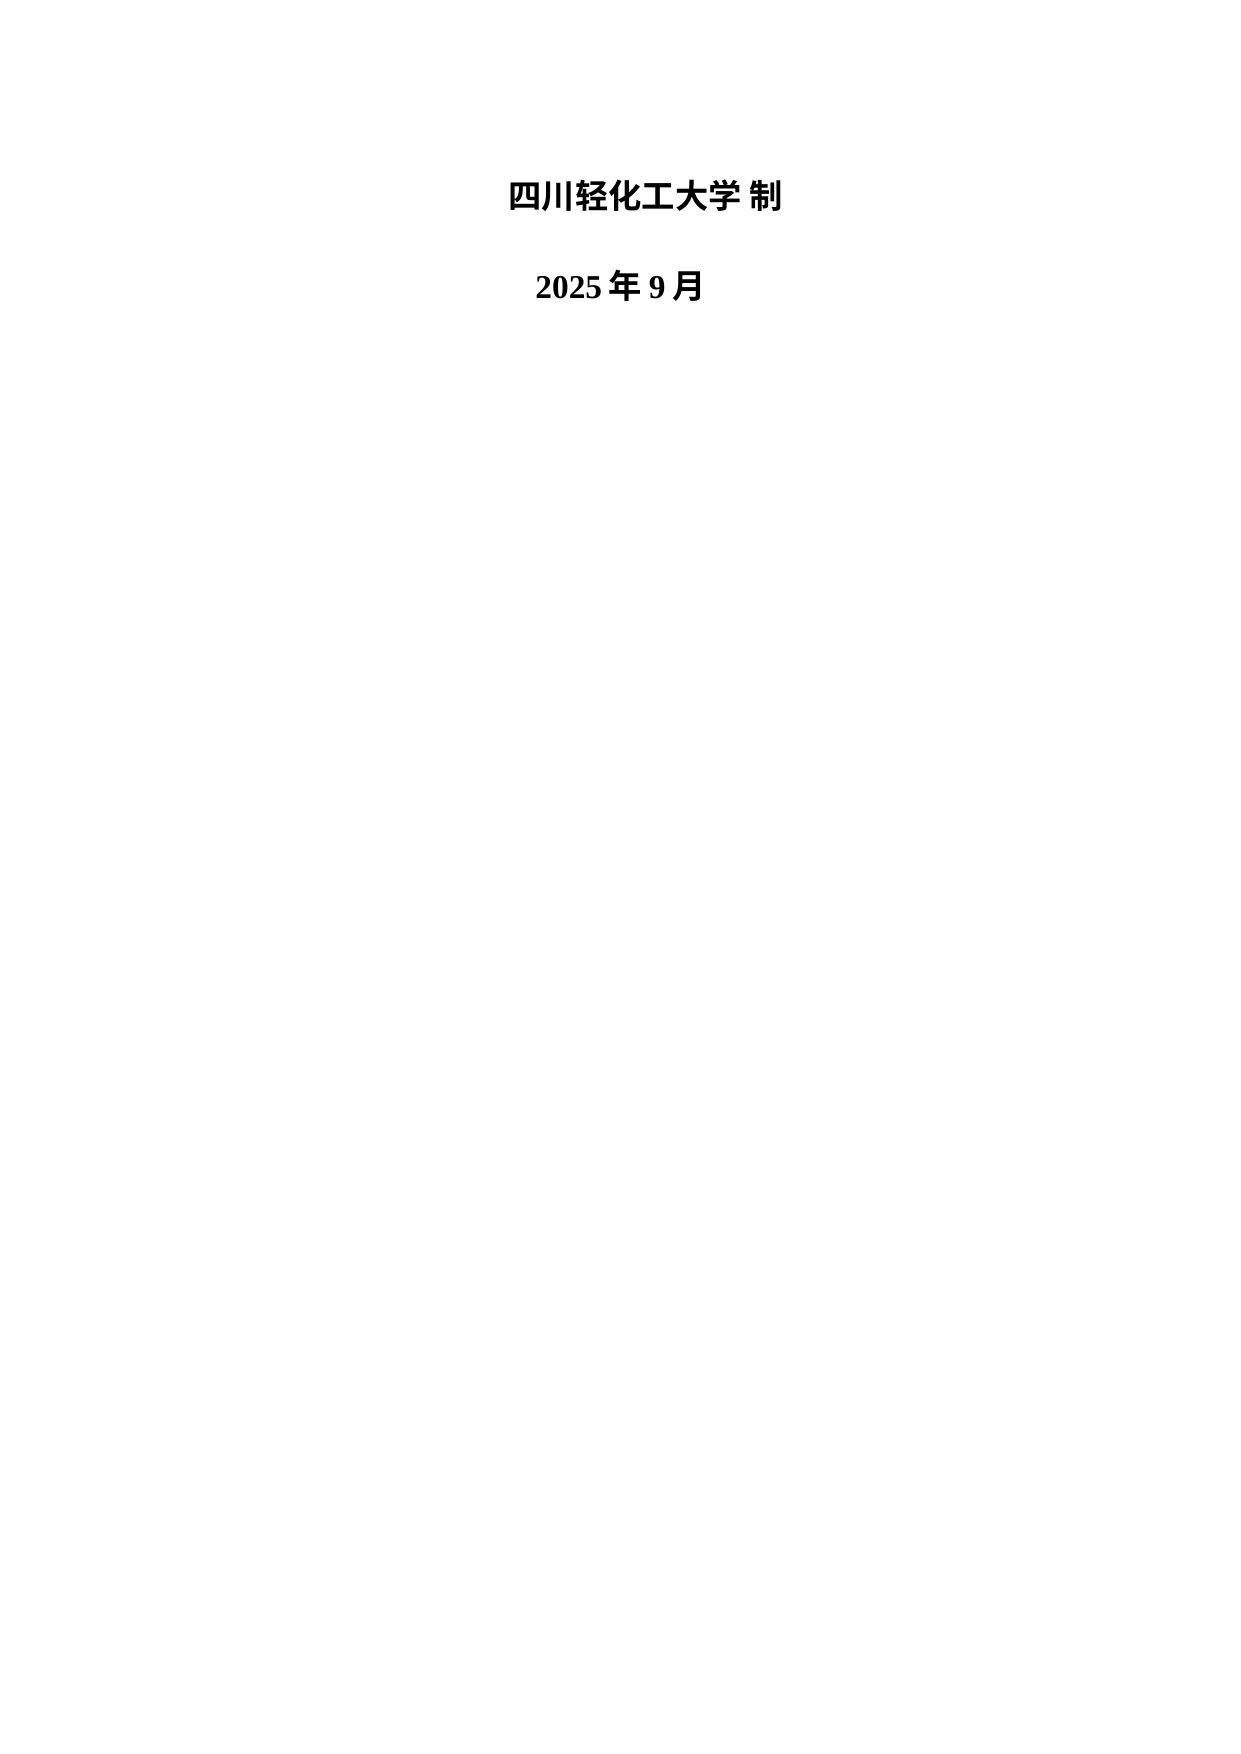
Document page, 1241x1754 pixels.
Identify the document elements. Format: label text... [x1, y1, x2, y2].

text 四川轻化工大学 制 [148, 162, 1092, 227]
text 2025年9月 [148, 251, 1092, 316]
